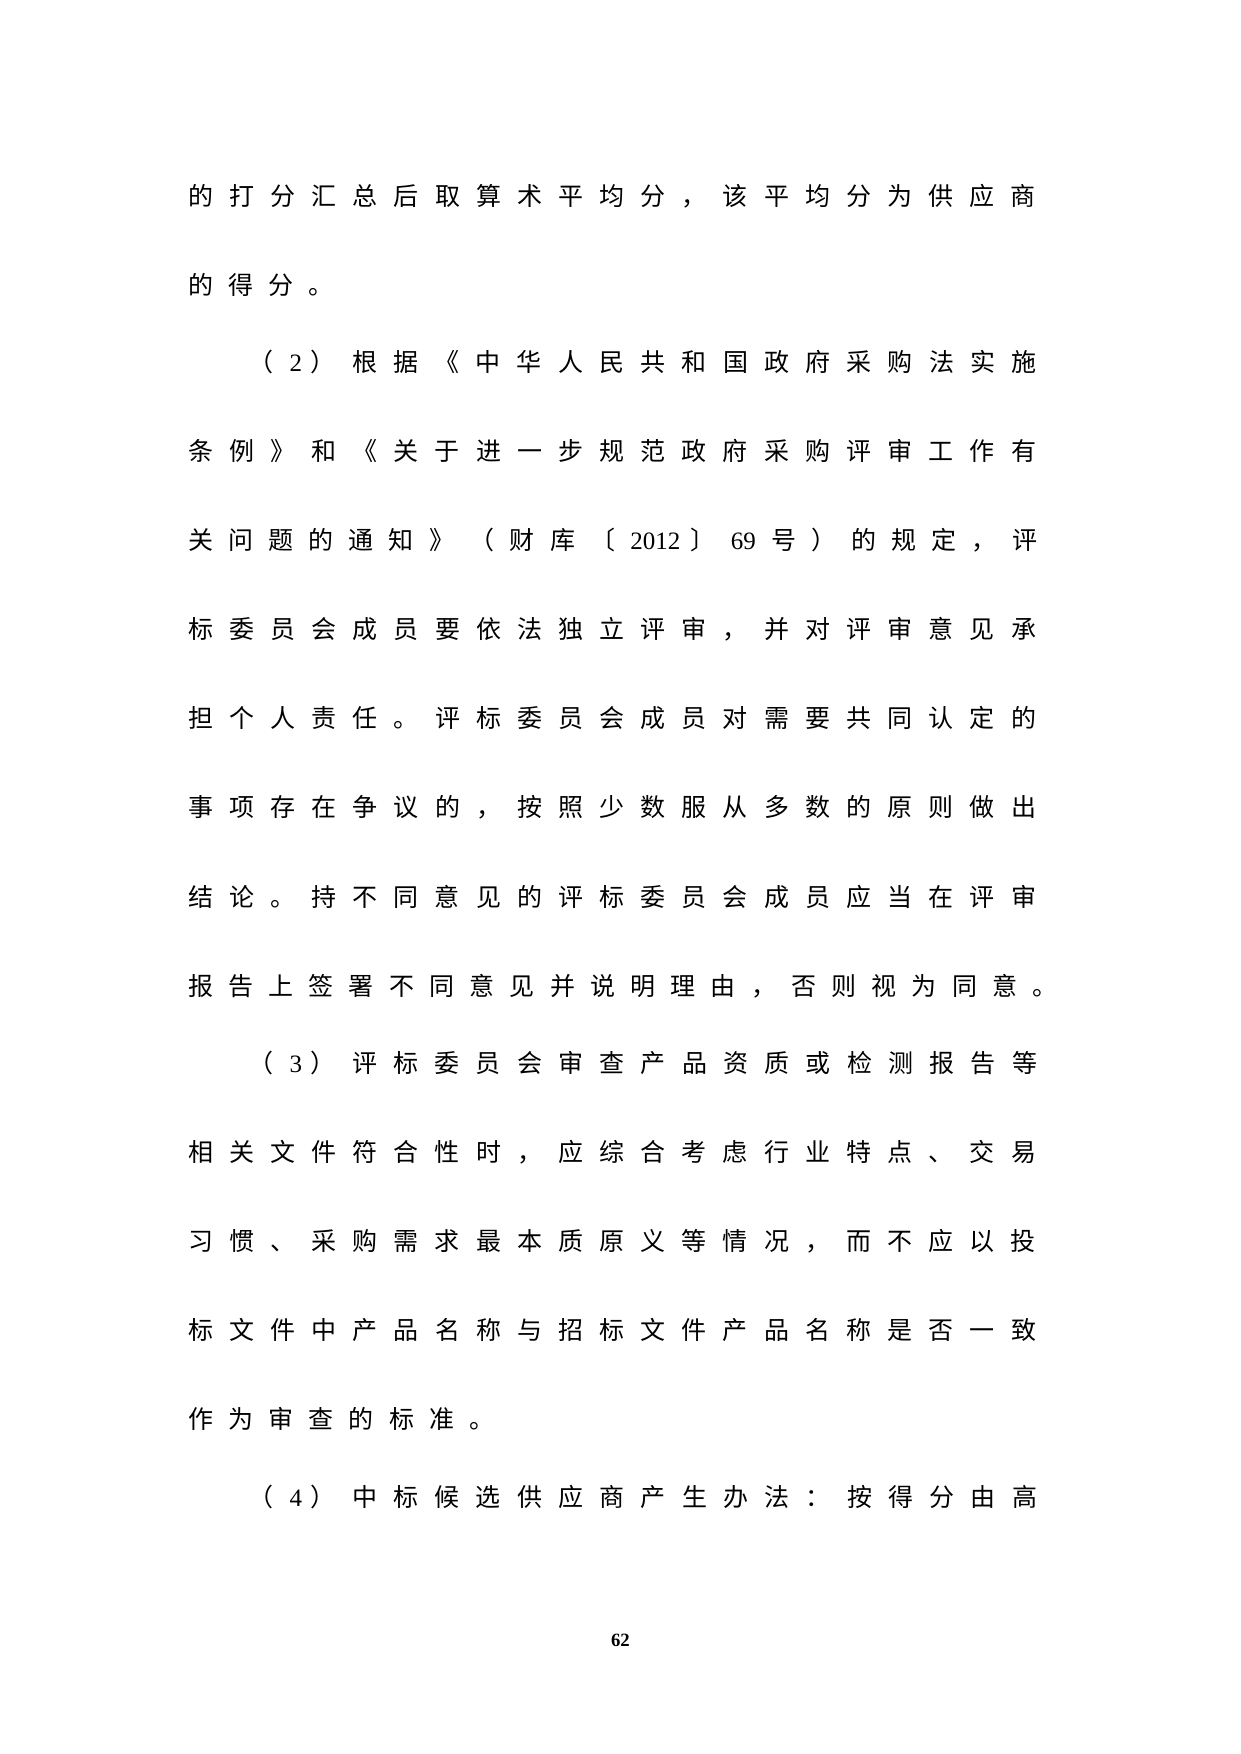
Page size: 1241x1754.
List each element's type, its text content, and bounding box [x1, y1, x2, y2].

text （3）评标委员会审查产品资质或检测报告等相关文件符合性时，应综合考虑行业特点、交易习惯、采购需求最本质原义等情况，而不应以投标文件中产品名称与招标文件产品名称是否一致作为审查的标准。 [188, 1032, 1052, 1448]
text （2）根据《中华人民共和国政府采购法实施条例》和《关于进一步规范政府采购评审工作有关问题的通知》（财库〔2012〕69号）的规定，评标委员会成员要依法独立评审，并对评审意见承担个人责任。评标委员会成员对需要共同认定的事项存在争议的，按照少数服从多数的原则做出结论。持不同意见的评标委员会成员应当在评审报告上签署不同意见并说明理由，否则视为同意。 [188, 331, 1052, 1014]
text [188, 164, 1052, 313]
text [188, 1466, 1052, 1525]
